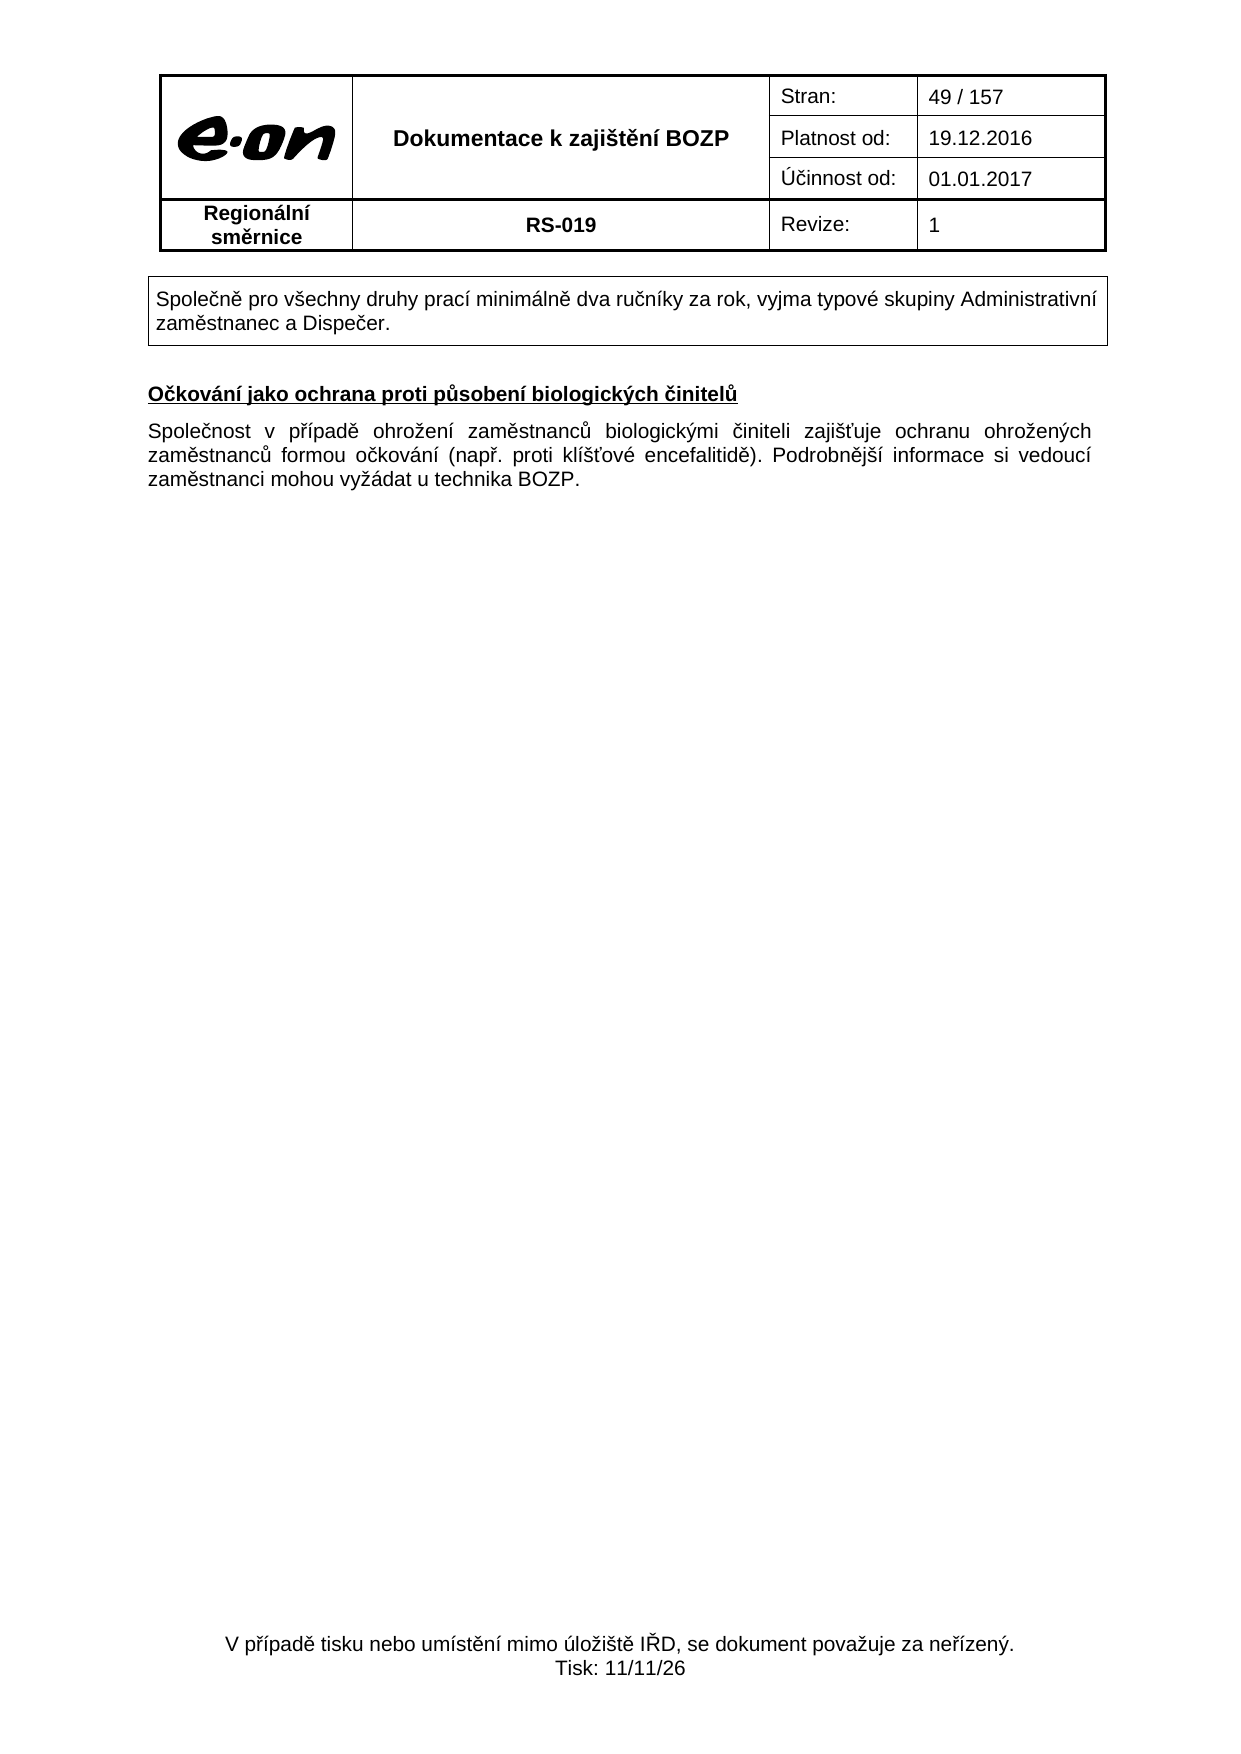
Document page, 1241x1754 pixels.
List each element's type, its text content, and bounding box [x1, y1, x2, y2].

text Společnost v případě ohrožení zaměstnanců biologickými činiteli zajišťuje ochranu ohrožených zaměstnanců formou očkování (např. proti klíšťové encefalitidě). Podrobnější informace si vedoucí zaměstnanci mohou vyžádat u technika BOZP. [148, 419, 1092, 491]
title Očkování jako ochrana proti působení biologických činitelů [148, 382, 1092, 406]
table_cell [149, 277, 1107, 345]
